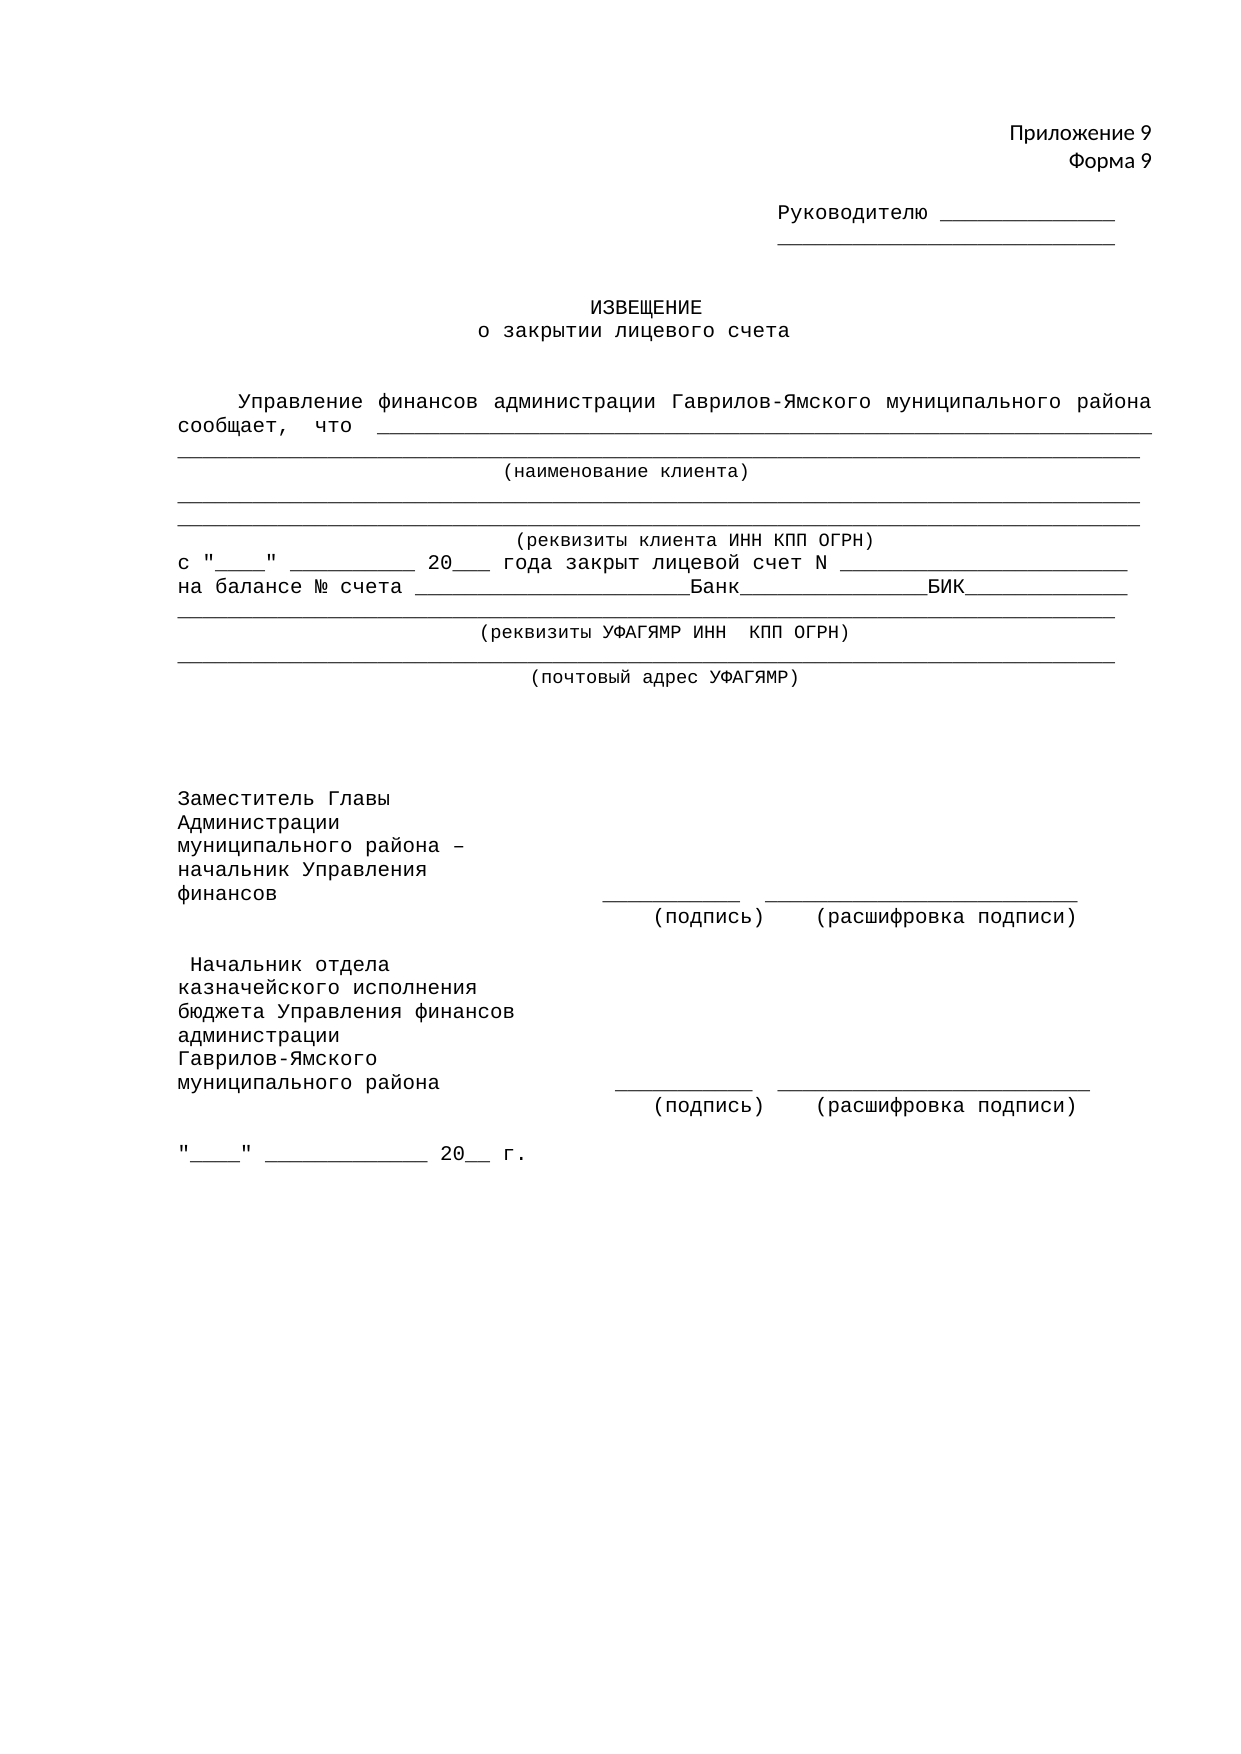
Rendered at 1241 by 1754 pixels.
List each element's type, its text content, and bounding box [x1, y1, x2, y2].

text Гаврилов-Ямского [177, 1048, 1152, 1072]
text начальник Управления [177, 859, 1152, 883]
text (реквизиты УФАГЯМР ИНН КПП ОГРН) [177, 623, 1152, 644]
text Заместитель Главы [177, 788, 1152, 812]
text Форма 9 [177, 146, 1152, 174]
text Начальник отдела [177, 954, 1152, 977]
text администрации [177, 1024, 1152, 1048]
text Приложение 9 [177, 118, 1152, 146]
text ИЗВЕЩЕНИЕ [177, 297, 1152, 320]
text (наименование клиента) [177, 462, 1152, 483]
text (почтовый адрес УФАГЯМР) [177, 668, 1152, 689]
text (подпись) (расшифровка подписи) [177, 1096, 1152, 1119]
text Администрации [177, 812, 1152, 835]
text казначейского исполнения [177, 977, 1152, 1001]
text _____________________________________________________________________________ [177, 483, 1152, 507]
text финансов ___________ _________________________ [177, 883, 1152, 906]
text о закрытии лицевого счета [177, 320, 1152, 344]
text бюджета Управления финансов [177, 1001, 1152, 1024]
text ___________________________________________________________________________ [177, 599, 1152, 623]
text Управление финансов администрации Гаврилов-Ямского муниципального района сообщает, что ______________________________________________________________ _____________________________________________________________________________ [177, 391, 1152, 462]
text _____________________________________________________________________________ [177, 507, 1152, 531]
text муниципального района ___________ _________________________ [177, 1072, 1152, 1096]
text муниципального района – [177, 835, 1152, 859]
text (подпись) (расшифровка подписи) [177, 906, 1152, 930]
text с "____" __________ 20___ года закрыт лицевой счет N _______________________ [177, 552, 1152, 576]
text на балансе № счета ______________________Банк_______________БИК_____________ [177, 576, 1152, 599]
text (реквизиты клиента ИНН КПП ОГРН) [177, 531, 1152, 552]
text ___________________________________________________________________________ [177, 644, 1152, 668]
text ___________________________ [177, 226, 1152, 249]
text Руководителю ______________ [177, 202, 1152, 226]
text "____" _____________ 20__ г. [177, 1143, 1152, 1166]
